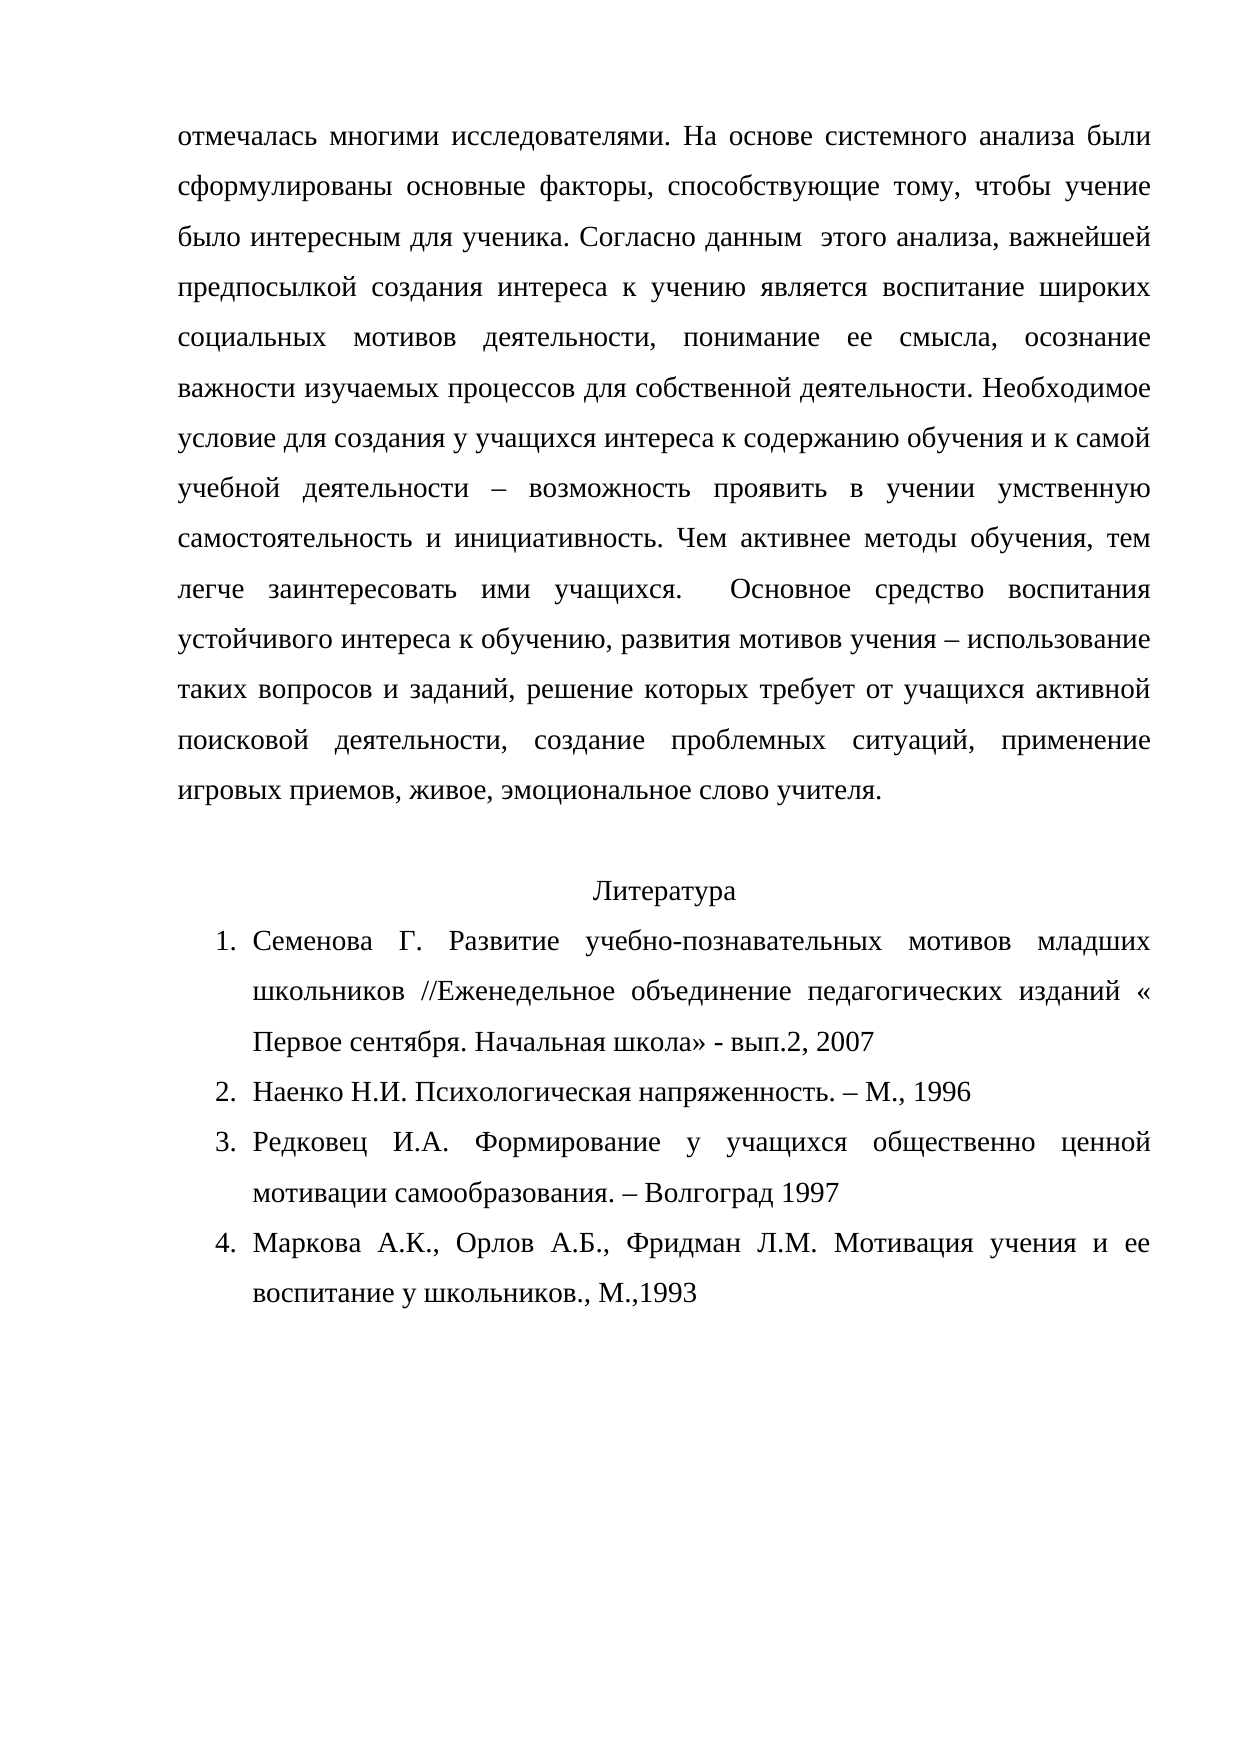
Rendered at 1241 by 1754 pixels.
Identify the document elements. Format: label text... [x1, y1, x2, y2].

list Редковец И.А. Формирование у учащихся общественно ценной мотивации самообразования. – Волгоград 1997 [215, 1124, 1152, 1208]
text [177, 118, 1152, 806]
list Маркова А.К., Орлов А.Б., Фридман Л.М. Мотивация учения и ее воспитание у школьников., М.,1993 [215, 1225, 1152, 1309]
text Литература [177, 873, 1152, 906]
list Наенко Н.И. Психологическая напряженность. – М., 1996 [215, 1074, 1152, 1108]
list Семенова Г. Развитие учебно-познавательных мотивов младших школьников //Еженедельное объединение педагогических изданий « Первое сентября. Начальная школа» - вып.2, 2007 [215, 923, 1152, 1057]
